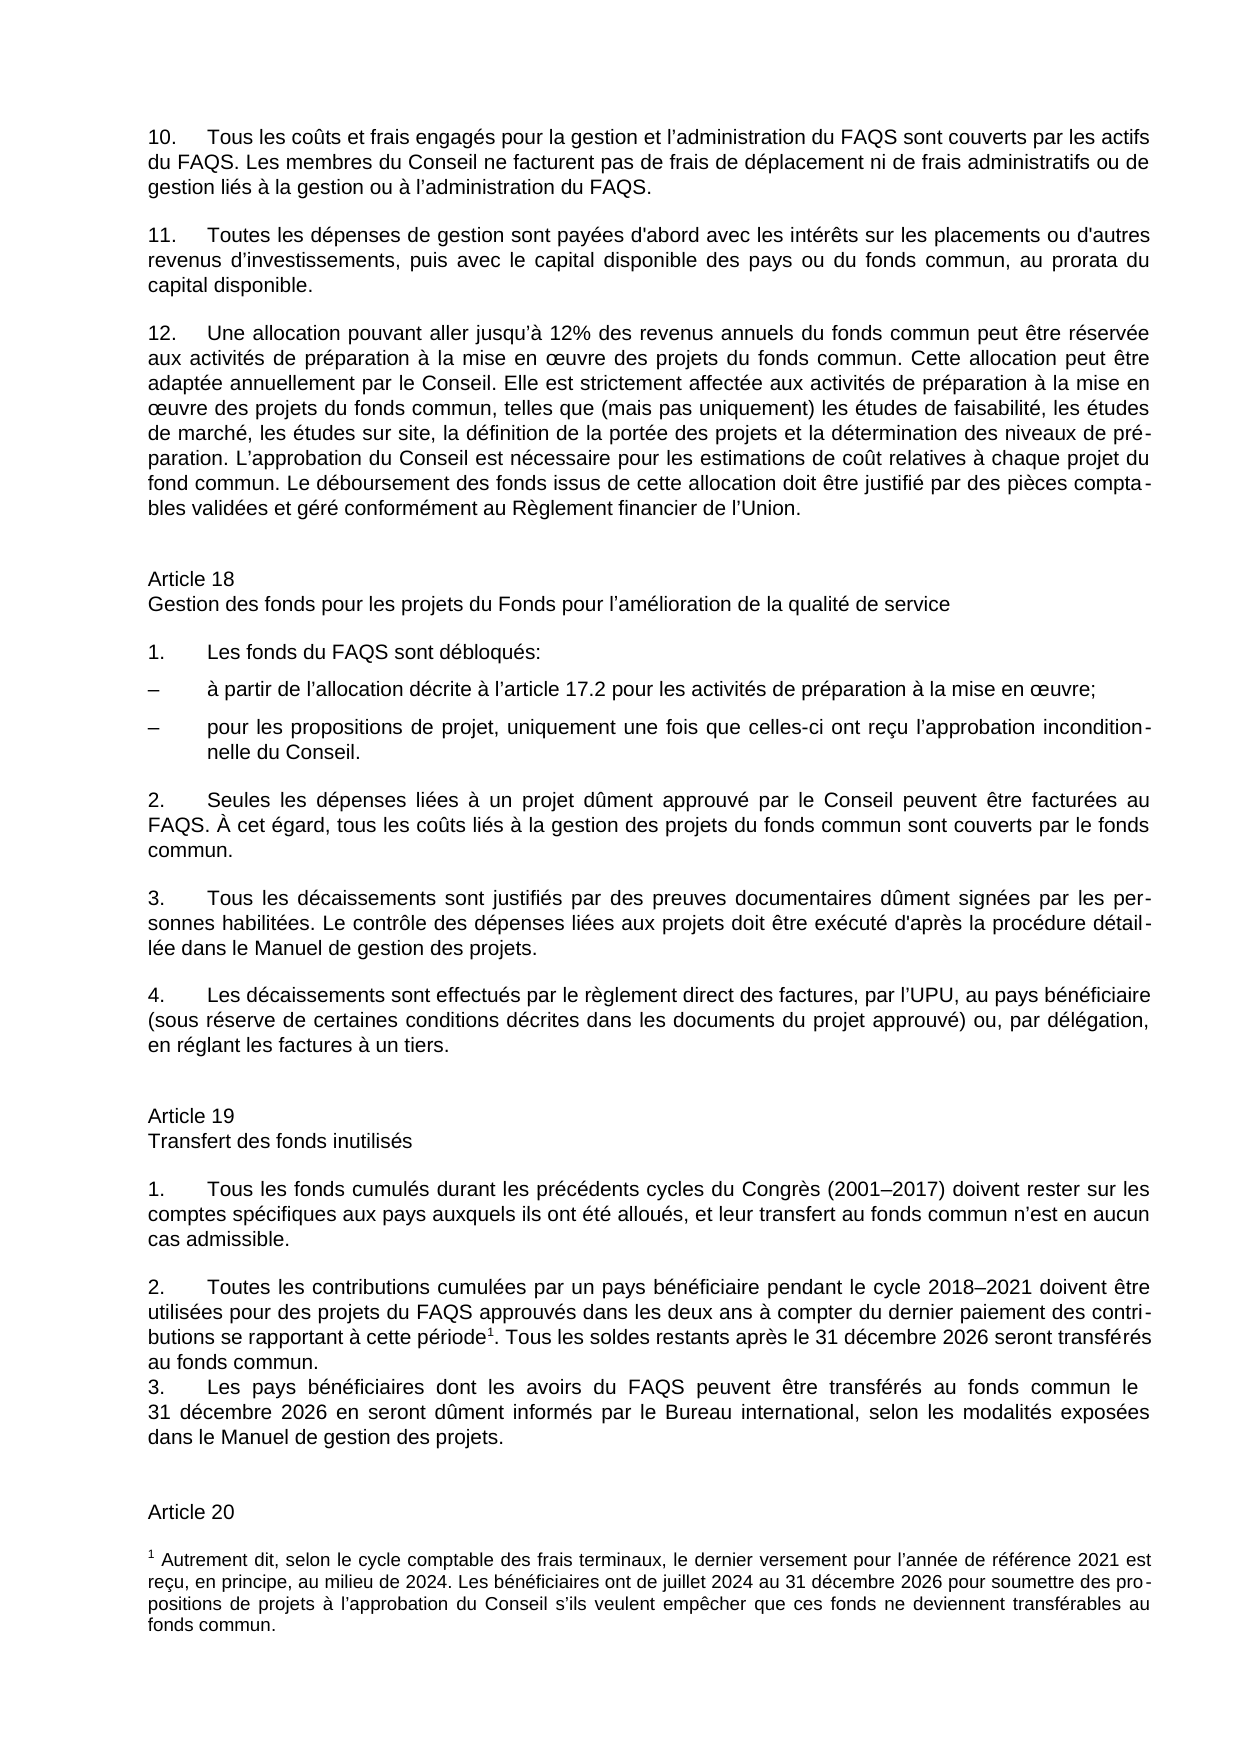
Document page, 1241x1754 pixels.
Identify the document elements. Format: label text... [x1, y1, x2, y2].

text Article 19 [148, 1103, 1152, 1128]
list 3. Les pays bénéficiaires dont les avoirs du FAQS peuvent être transférés au fonds commun le 31 décembre 2026 en seront dûment informés par le Bureau international, selon les modalités exposées dans le Manuel de gestion des projets. [148, 1374, 1152, 1449]
text pour les propositions de projet, uniquement une fois que celles-ci ont reçu l’approbation inconditionnelle du Conseil. [148, 713, 1152, 763]
text Transfert des fonds inutilisés [148, 1128, 1152, 1153]
text 12. Une allocation pouvant aller jusqu’à 12% des revenus annuels du fonds commun peut être réservée aux activités de préparation à la mise en œuvre des projets du fonds commun. Cette allocation peut être adaptée annuellement par le Conseil. Elle est strictement affectée aux activités de préparation à la mise en œuvre des projets du fonds commun, telles que (mais pas uniquement) les études de faisabilité, les études de marché, les études sur site, la définition de la portée des projets et la détermination des niveaux de préparation. L’approbation du Conseil est nécessaire pour les estimations de coût relatives à chaque projet du fond commun. Le déboursement des fonds issus de cette allocation doit être justifié par des pièces comptables validées et géré conformément au Règlement financier de l’Union. [148, 320, 1152, 520]
list 4. Les décaissements sont effectués par le règlement direct des factures, par l’UPU, au pays bénéficiaire (sous réserve de certaines conditions décrites dans les documents du projet approuvé) ou, par délégation, en réglant les factures à un tiers. [148, 982, 1152, 1057]
text à partir de l’allocation décrite à l’article 17.2 pour les activités de préparation à la mise en œuvre; [148, 676, 1152, 701]
list 1. Tous les fonds cumulés durant les précédents cycles du Congrès (2001–2017) doivent rester sur les comptes spécifiques aux pays auxquels ils ont été alloués, et leur transfert au fonds commun n’est en aucun cas admissible. [148, 1176, 1152, 1251]
text Gestion des fonds pour les projets du Fonds pour lʼamélioration de la qualité de service [148, 591, 1152, 616]
text Article 18 [148, 566, 1152, 591]
list 1. Les fonds du FAQS sont débloqués: [148, 638, 1152, 663]
text Article 20 [148, 1499, 1152, 1524]
list 11. Toutes les dépenses de gestion sont payées d'abord avec les intérêts sur les placements ou d'autres revenus d’investissements, puis avec le capital disponible des pays ou du fonds commun, au prorata du capital disponible. [148, 222, 1152, 297]
list 3. Tous les décaissements sont justifiés par des preuves documentaires dûment signées par les personnes habilitées. Le contrôle des dépenses liées aux projets doit être exécuté d'après la procédure détaillée dans le Manuel de gestion des projets. [148, 884, 1152, 959]
list 10. Tous les coûts et frais engagés pour la gestion et l’administration du FAQS sont couverts par les actifs du FAQS. Les membres du Conseil ne facturent pas de frais de déplacement ni de frais administratifs ou de gestion liés à la gestion ou à l’administration du FAQS. [148, 124, 1152, 199]
list 2. Seules les dépenses liées à un projet dûment approuvé par le Conseil peuvent être facturées au FAQS. À cet égard, tous les coûts liés à la gestion des projets du fonds commun sont couverts par le fonds commun. [148, 786, 1152, 861]
list 2. Toutes les contributions cumulées par un pays bénéficiaire pendant le cycle 2018–2021 doivent être utilisées pour des projets du FAQS approuvés dans les deux ans à compter du dernier paiement des contributions se rapportant à cette période. Tous les soldes restants après le 31 décembre 2026 seront transférés au fonds commun. [148, 1274, 1152, 1374]
